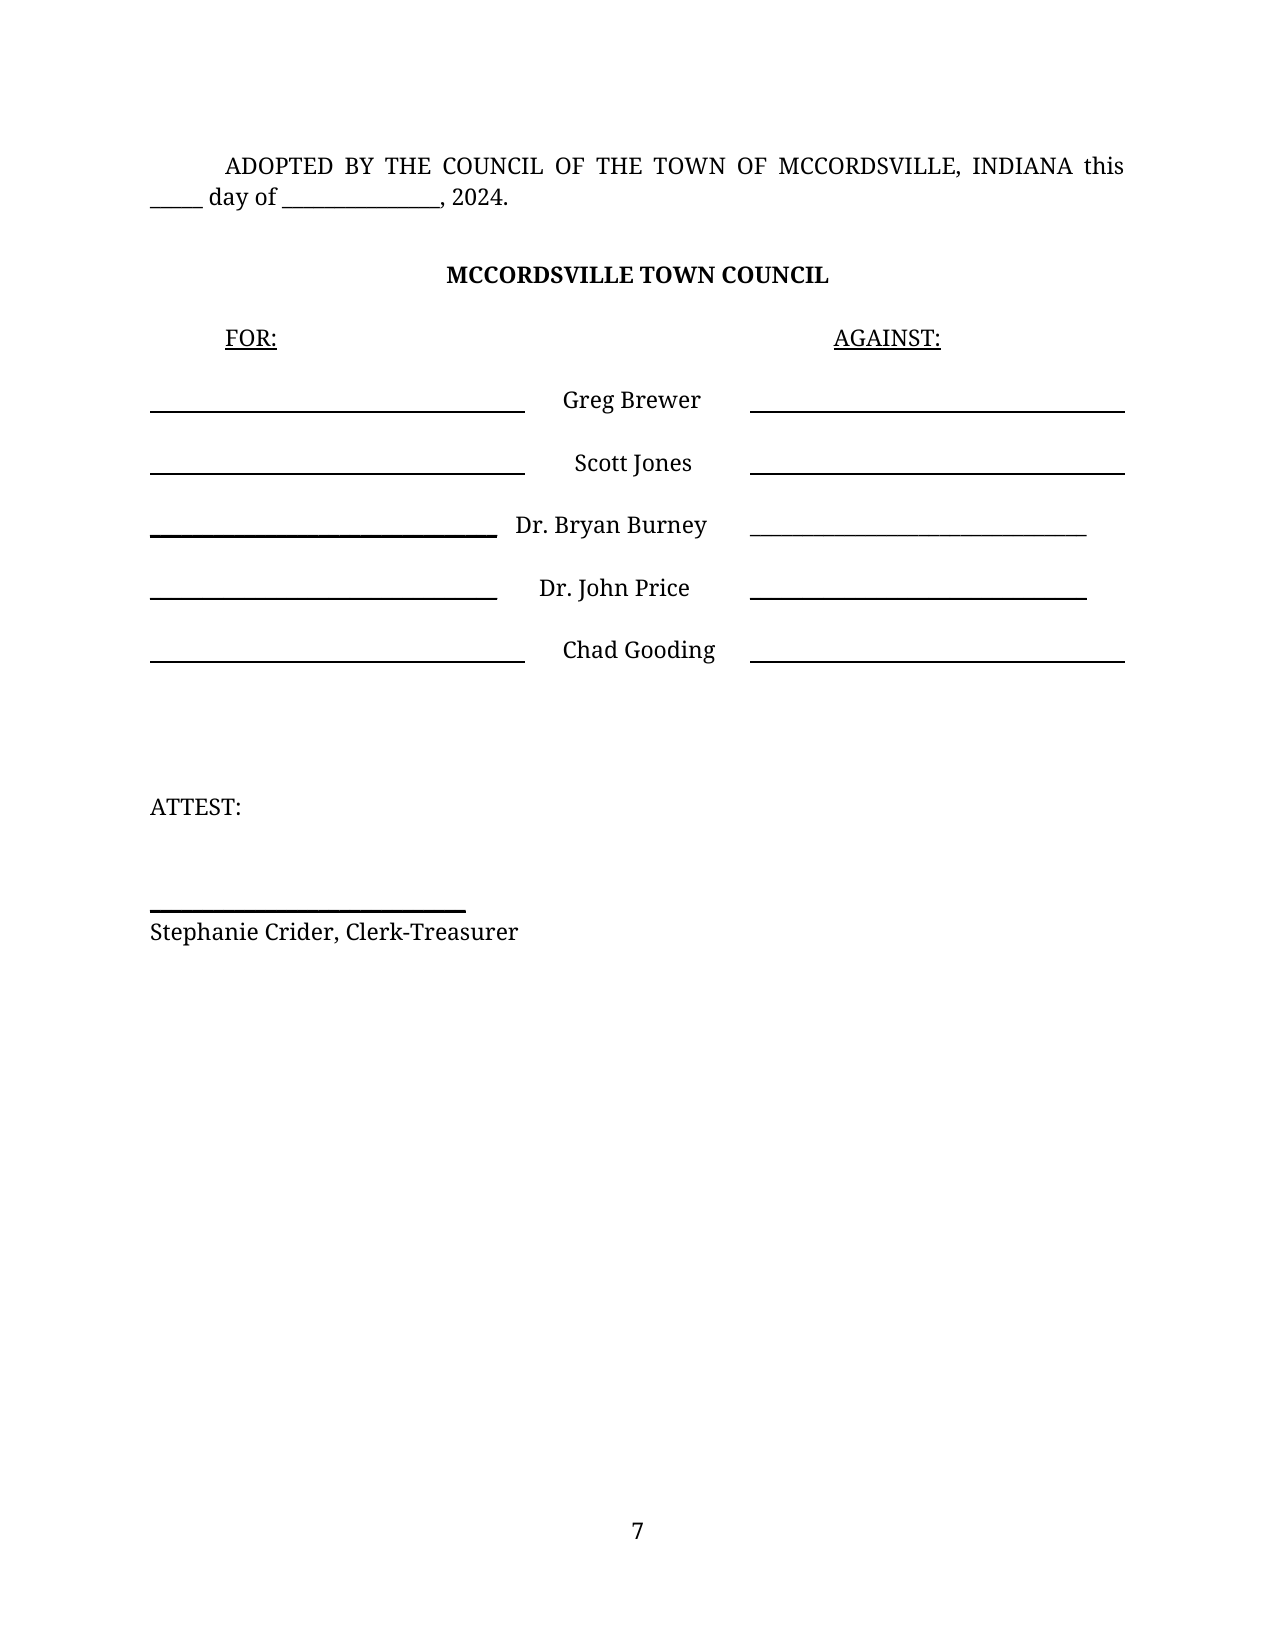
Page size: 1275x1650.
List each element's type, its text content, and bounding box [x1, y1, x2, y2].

text _________________________________ Dr. John Price ________________________________ [150, 572, 1125, 603]
text ATTEST: [150, 791, 1125, 822]
text ______________________________ [150, 884, 1125, 916]
text MCCORDSVILLE TOWN COUNCIL [150, 259, 1125, 291]
text Chad Gooding [150, 634, 1125, 666]
text Stephanie Crider, Clerk-Treasurer [150, 916, 1125, 947]
text FOR: AGAINST: [150, 322, 1125, 353]
text _________________________________ Dr. Bryan Burney ________________________________ [150, 509, 1125, 541]
text Scott Jones [150, 447, 1125, 478]
text Greg Brewer [150, 384, 1125, 416]
text ADOPTED BY THE COUNCIL OF THE TOWN OF MCCORDSVILLE, INDIANA this _____ day of _______________, 2024. [150, 150, 1125, 212]
